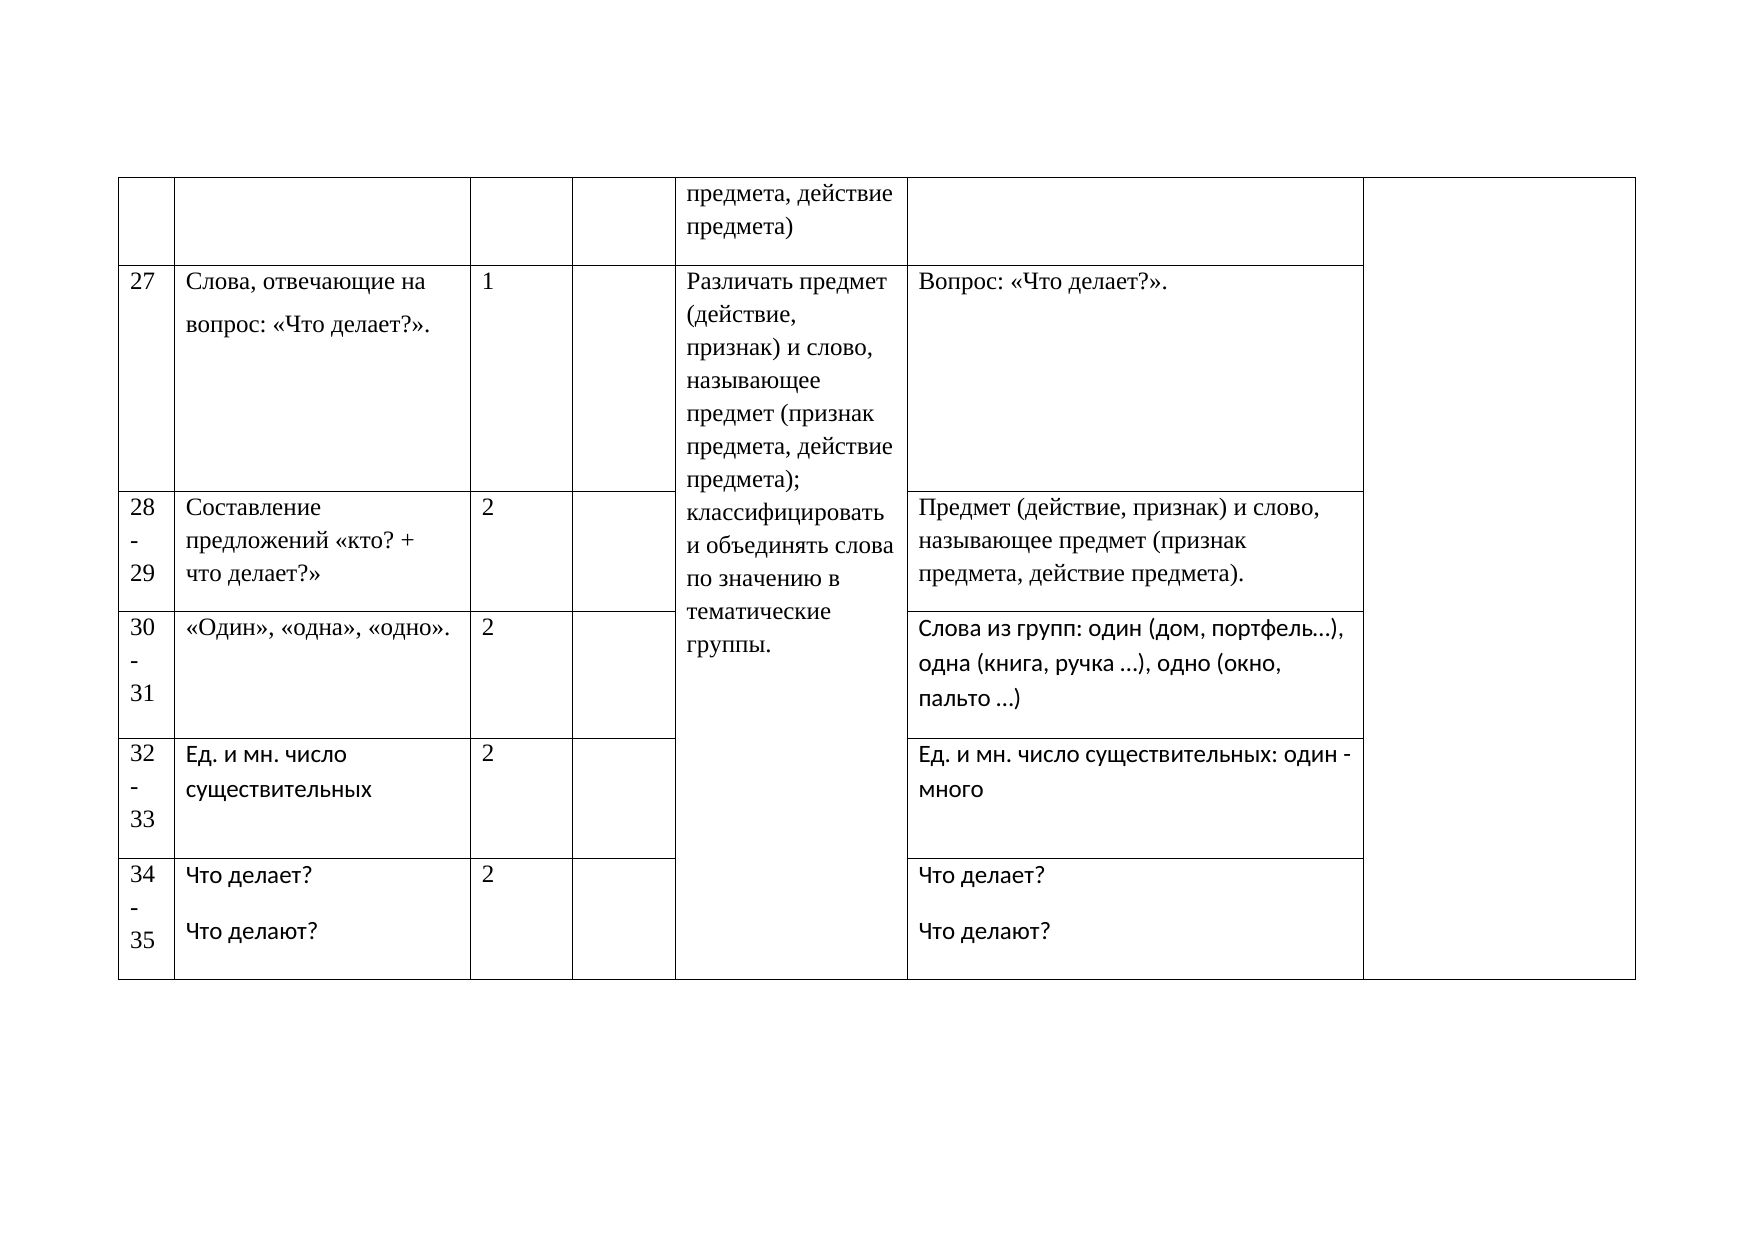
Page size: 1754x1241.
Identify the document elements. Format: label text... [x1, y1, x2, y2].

table_cell 2 [471, 739, 572, 858]
table_cell Что делает? Что делают? [908, 859, 1363, 978]
table_cell «Один», «одна», «одно». [175, 612, 470, 737]
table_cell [175, 178, 470, 265]
table_cell 2 [471, 492, 572, 611]
table_cell 2 [471, 612, 572, 737]
table_cell Слова, отвечающие на вопрос: «Что делает?». [175, 266, 470, 491]
table_cell Предмет (действие, признак) и слово, называющее предмет (признак предмета, действие предмета). [908, 492, 1363, 611]
table_cell Различать предмет (действие, признак) и слово, называющее предмет (признак предмета, действие предмета); классифицировать и объединять слова по значению в тематические группы. [676, 266, 907, 978]
table_cell [573, 178, 675, 265]
table_cell 27 [119, 266, 174, 491]
table_cell [908, 178, 1363, 265]
table_cell 34-35 [119, 859, 174, 978]
table_cell [573, 612, 675, 737]
table_cell Ед. и мн. число существительных: один - много [908, 739, 1363, 858]
table_cell [573, 492, 675, 611]
table_cell 32-33 [119, 739, 174, 858]
table_cell [573, 266, 675, 491]
table_cell 1 [471, 266, 572, 491]
table_cell [573, 739, 675, 858]
table_cell 2 [471, 859, 572, 978]
table_cell Составление предложений «кто? + что делает?» [175, 492, 470, 611]
table_cell Слова из групп: один (дом, портфель…), одна (книга, ручка …), одно (окно, пальто …) [908, 612, 1363, 737]
table_cell 1 [471, 178, 572, 265]
table_cell Ед. и мн. число существительных [175, 739, 470, 858]
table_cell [676, 178, 907, 265]
table_cell 28-29 [119, 492, 174, 611]
table_cell Вопрос: «Что делает?». [908, 266, 1363, 491]
table_cell 26 [119, 178, 174, 265]
table_cell Что делает? Что делают? [175, 859, 470, 978]
table_cell 30-31 [119, 612, 174, 737]
table_cell [573, 859, 675, 978]
